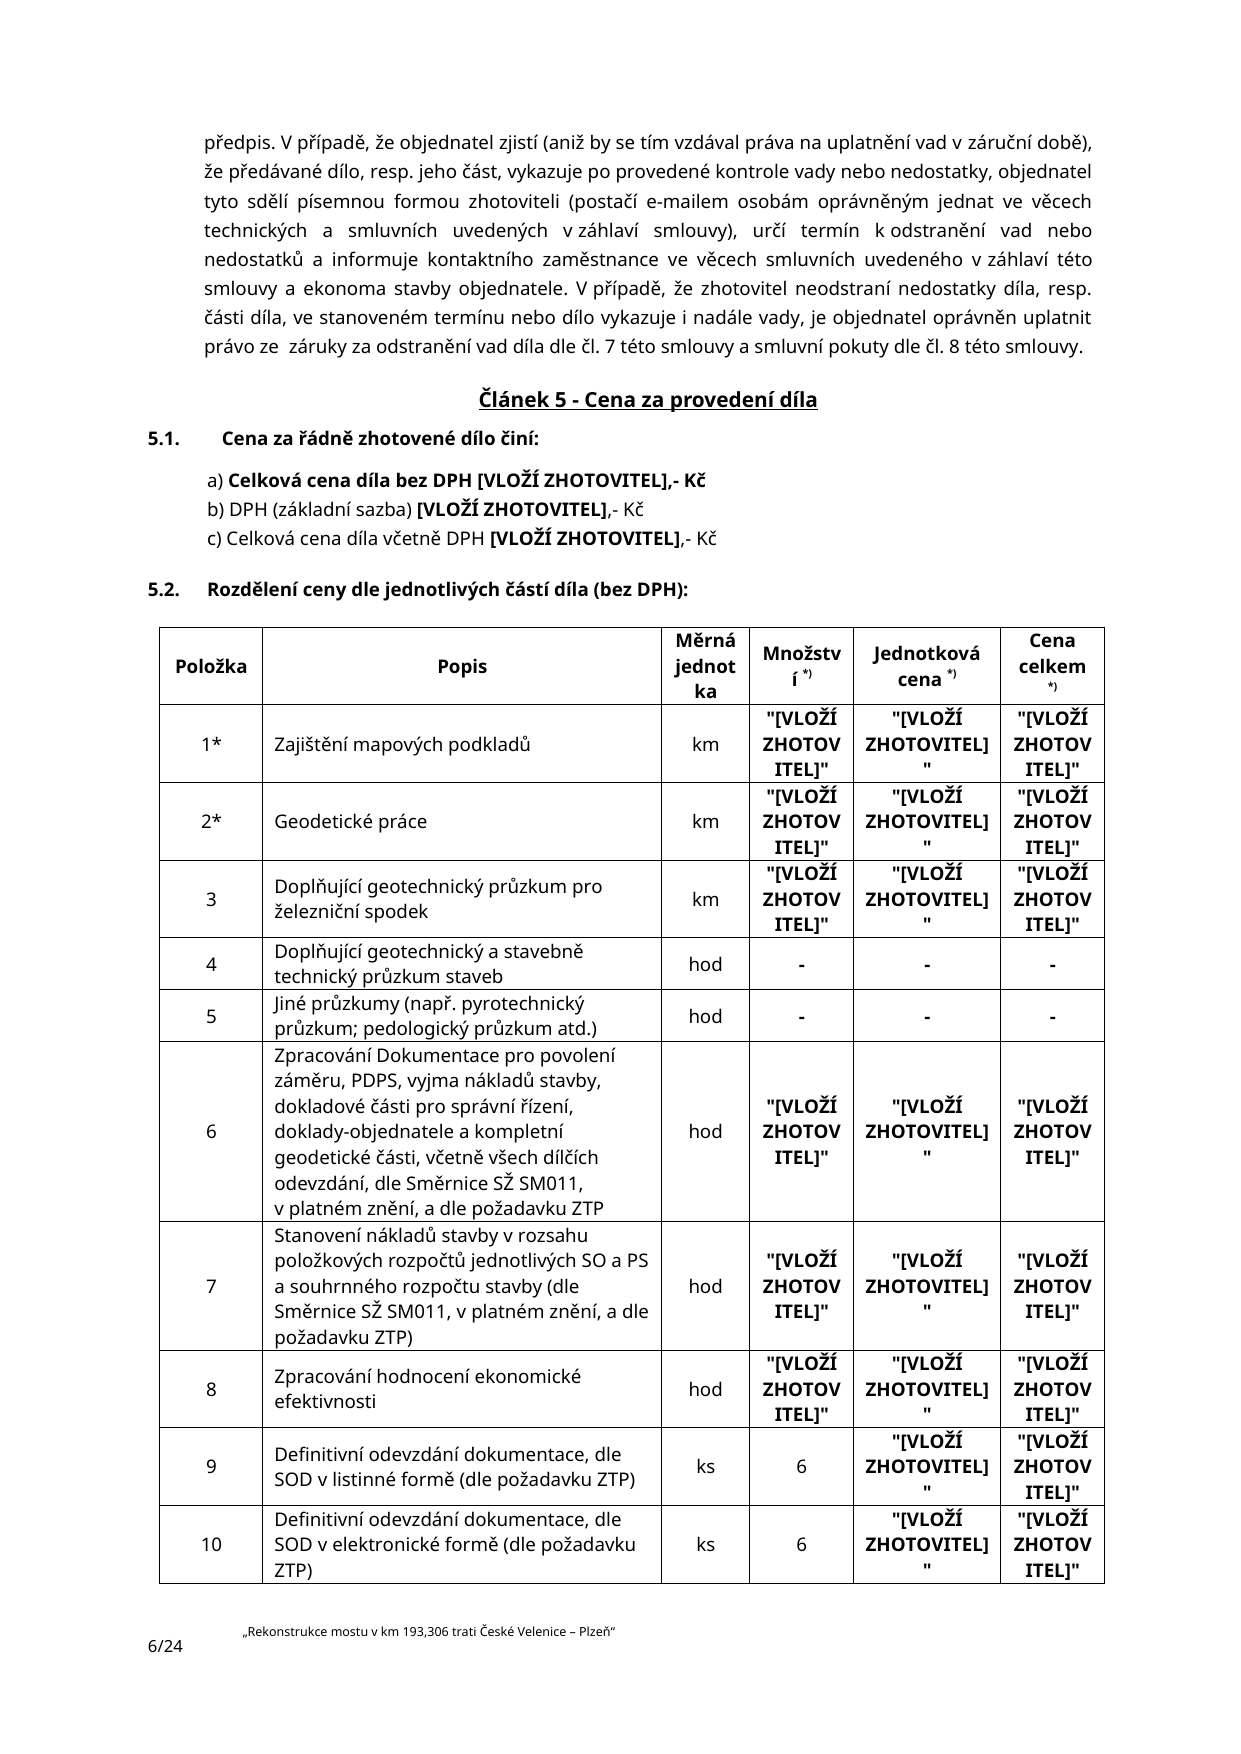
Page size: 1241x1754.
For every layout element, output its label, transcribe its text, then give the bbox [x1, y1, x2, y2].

table_header Položka [160, 628, 262, 704]
table_cell ks [662, 1506, 749, 1582]
table_cell 10 [160, 1506, 262, 1582]
table_cell "[VLOŽÍ ZHOTOVITEL]" [1001, 783, 1104, 859]
table_cell "[VLOŽÍ ZHOTOVITEL]" [854, 783, 1000, 859]
table_cell hod [662, 1351, 749, 1427]
subtitle Článek 5 - Cena za provedení díla [204, 385, 1092, 413]
table_cell 6 [750, 1506, 853, 1582]
table_cell 7 [160, 1222, 262, 1349]
table_cell "[VLOŽÍ ZHOTOVITEL]" [1001, 861, 1104, 937]
table_cell 3 [160, 861, 262, 937]
table_cell "[VLOŽÍ ZHOTOVITEL]" [854, 861, 1000, 937]
table_cell "[VLOŽÍ ZHOTOVITEL]" [750, 1222, 853, 1349]
table_cell - [854, 990, 1000, 1041]
table_cell km [662, 861, 749, 937]
table_cell 1* [160, 705, 262, 782]
table_cell Stanovení nákladů stavby v rozsahu položkových rozpočtů jednotlivých SO a PS a souhrnného rozpočtu stavby (dle Směrnice SŽ SM011, v platném znění, a dle požadavku ZTP) [263, 1222, 661, 1349]
table_cell "[VLOŽÍ ZHOTOVITEL]" [750, 861, 853, 937]
table_cell "[VLOŽÍ ZHOTOVITEL]" [854, 1042, 1000, 1221]
table_cell - [1001, 990, 1104, 1041]
table_cell Jiné průzkumy (např. pyrotechnický průzkum; pedologický průzkum atd.) [263, 990, 661, 1041]
table_cell - [1001, 938, 1104, 989]
table_cell km [662, 783, 749, 859]
table_cell "[VLOŽÍ ZHOTOVITEL]" [750, 1042, 853, 1221]
table_cell 6 [750, 1428, 853, 1505]
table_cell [854, 1506, 1000, 1582]
table_cell "[VLOŽÍ ZHOTOVITEL]" [854, 705, 1000, 782]
table_cell 4 [160, 938, 262, 989]
table_cell "[VLOŽÍ ZHOTOVITEL]" [750, 705, 853, 782]
table_cell "[VLOŽÍ ZHOTOVITEL]" [1001, 1042, 1104, 1221]
table_cell 2* [160, 783, 262, 859]
table_cell - [750, 938, 853, 989]
text b) DPH (základní sazba) [VLOŽÍ ZHOTOVITEL],- Kč [148, 493, 1092, 522]
table_cell 9 [160, 1428, 262, 1505]
table_cell 8 [160, 1351, 262, 1427]
table_cell "[VLOŽÍ ZHOTOVITEL]" [854, 1351, 1000, 1427]
table_cell "[VLOŽÍ ZHOTOVITEL]" [854, 1428, 1000, 1505]
table_header Měrná jednotka [662, 628, 749, 704]
table_cell "[VLOŽÍ ZHOTOVITEL]" [1001, 1222, 1104, 1349]
table_cell Geodetické práce [263, 783, 661, 859]
table_cell 6 [160, 1042, 262, 1221]
table_cell ks [662, 1428, 749, 1505]
table_cell hod [662, 1222, 749, 1349]
table_cell Definitivní odevzdání dokumentace, dle SOD v elektronické formě (dle požadavku ZTP) [263, 1506, 661, 1582]
text a) Celková cena díla bez DPH [VLOŽÍ ZHOTOVITEL],- Kč [207, 464, 1092, 493]
table_cell hod [662, 990, 749, 1041]
table_header Množství *) [750, 628, 853, 704]
table_cell "[VLOŽÍ ZHOTOVITEL]" [1001, 1428, 1104, 1505]
table_cell Zpracování Dokumentace pro povolení záměru, PDPS, vyjma nákladů stavby, dokladové části pro správní řízení, doklady-objednatele a kompletní geodetické části, včetně všech dílčích odevzdání, dle Směrnice SŽ SM011, v platném znění, a dle požadavku ZTP [263, 1042, 661, 1221]
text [148, 126, 1092, 360]
text c) Celková cena díla včetně DPH [VLOŽÍ ZHOTOVITEL],- Kč [148, 522, 1092, 551]
table_cell Definitivní odevzdání dokumentace, dle SOD v listinné formě (dle požadavku ZTP) [263, 1428, 661, 1505]
table_cell - [854, 938, 1000, 989]
table_cell "[VLOŽÍ ZHOTOVITEL]" [1001, 705, 1104, 782]
table_cell "[VLOŽÍ ZHOTOVITEL]" [750, 783, 853, 859]
table_cell Zajištění mapových podkladů [263, 705, 661, 782]
table_header Cena celkem *) [1001, 628, 1104, 704]
table_cell 5 [160, 990, 262, 1041]
table_header Popis [263, 628, 661, 704]
table_header Jednotková cena *) [854, 628, 1000, 704]
table_cell Zpracování hodnocení ekonomické efektivnosti [263, 1351, 661, 1427]
table_cell "[VLOŽÍ ZHOTOVITEL]" [1001, 1351, 1104, 1427]
table_cell hod [662, 938, 749, 989]
table_cell - [750, 990, 853, 1041]
table_cell "[VLOŽÍ ZHOTOVITEL]" [854, 1222, 1000, 1349]
table_cell km [662, 705, 749, 782]
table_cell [1001, 1506, 1104, 1582]
table_cell Doplňující geotechnický průzkum pro železniční spodek [263, 861, 661, 937]
table_cell hod [662, 1042, 749, 1221]
table_cell Doplňující geotechnický a stavebně technický průzkum staveb [263, 938, 661, 989]
text 5.2. Rozdělení ceny dle jednotlivých částí díla (bez DPH): [148, 576, 1092, 602]
subtitle 5.1. Cena za řádně zhotovené dílo činí: [148, 426, 1092, 451]
table_cell "[VLOŽÍ ZHOTOVITEL]" [750, 1351, 853, 1427]
